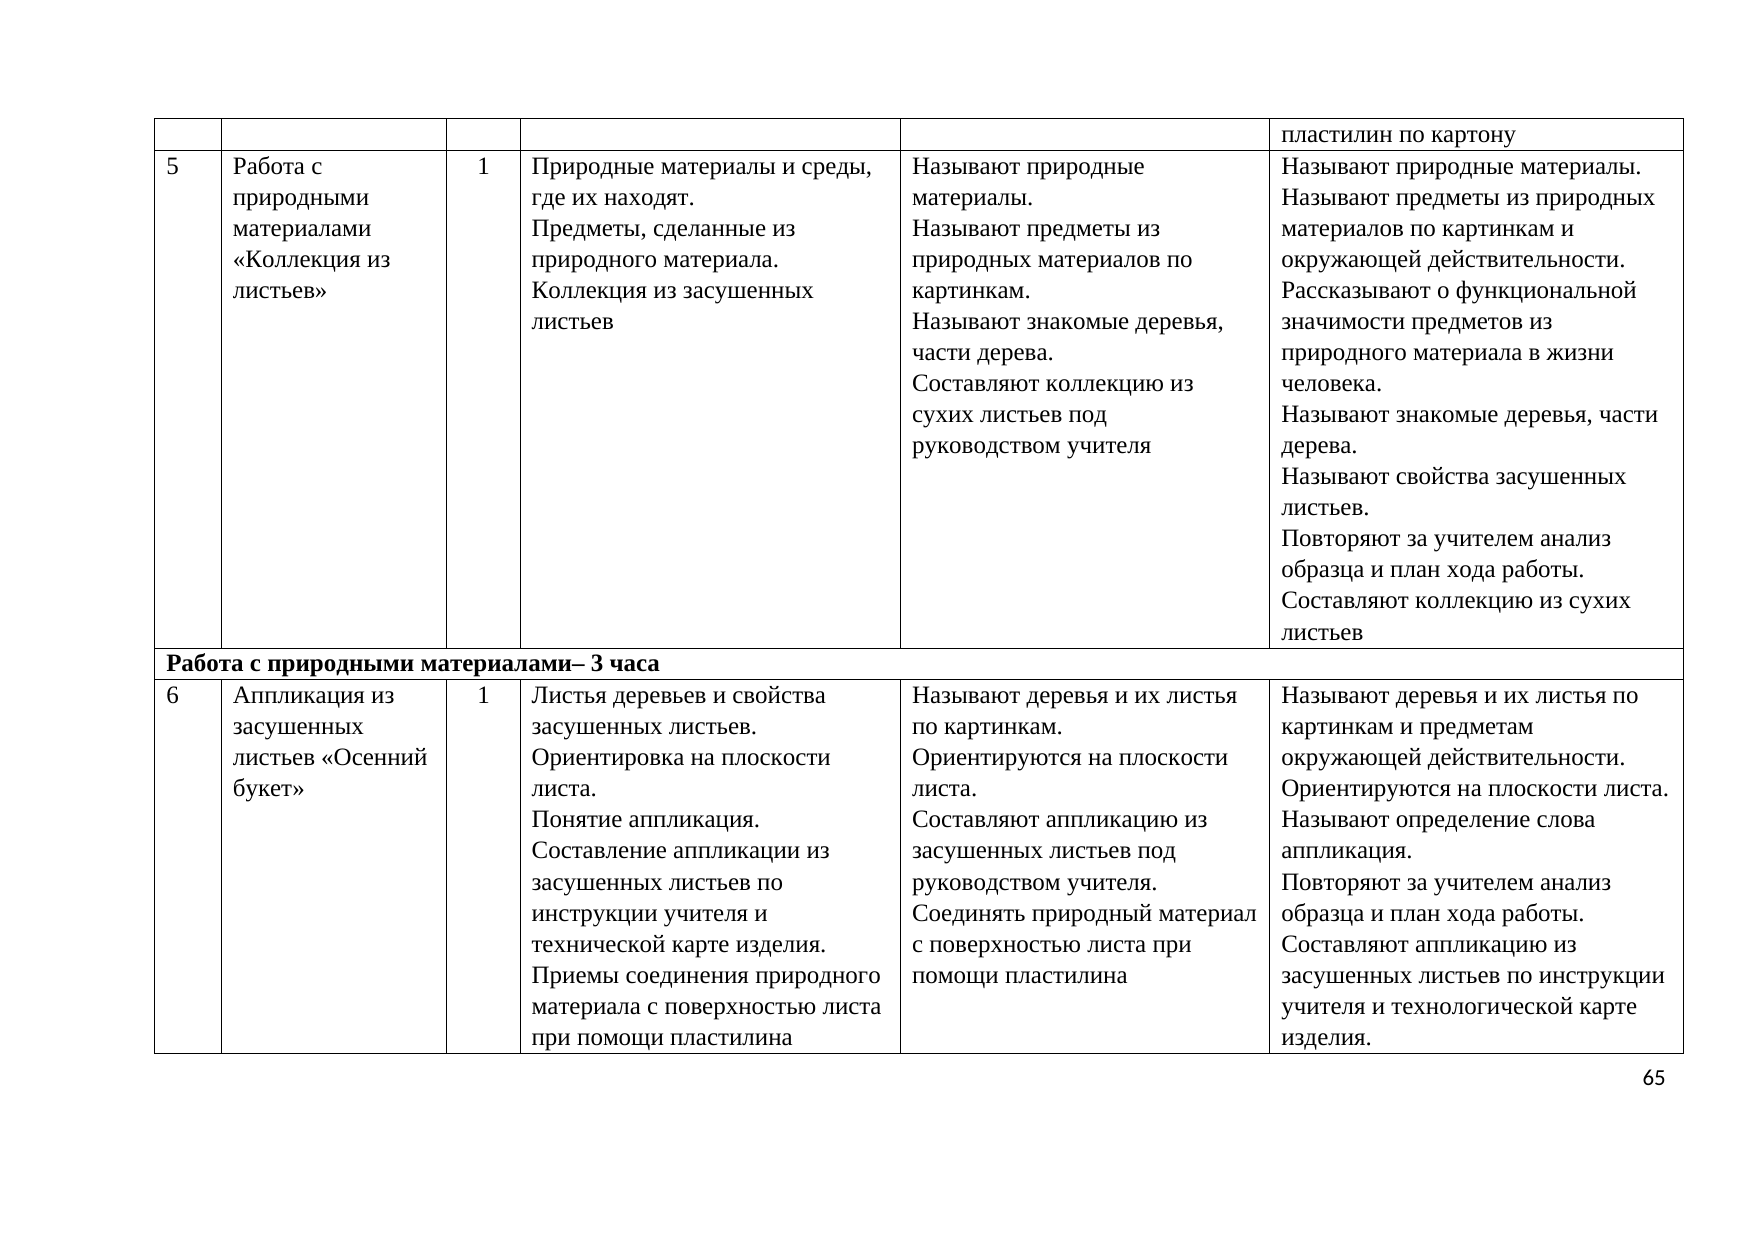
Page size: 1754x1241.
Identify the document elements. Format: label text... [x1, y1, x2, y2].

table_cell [1270, 119, 1683, 150]
table_cell Называют природные материалы. Называют предметы из природных материалов по картинкам. Называют знакомые деревья, части дерева. Составляют коллекцию из сухих листьев под руководством учителя [901, 151, 1269, 647]
table_cell 6 [155, 680, 221, 1053]
table_cell Работа с природными материалами– 3 часа [155, 649, 1683, 679]
table_cell Называют природные материалы. Называют предметы из природных материалов по картинкам и окружающей действительности. Рассказывают о функциональной значимости предметов из природного материала в жизни человека. Называют знакомые деревья, части дерева. Называют свойства засушенных листьев. Повторяют за учителем анализ образца и план хода работы. Составляют коллекцию из сухих листьев [1270, 151, 1683, 647]
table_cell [901, 119, 1269, 150]
table_cell 4 [155, 119, 221, 150]
table_cell Природные материалы и среды, где их находят. Предметы, сделанные из природного материала. Коллекция из засушенных листьев [521, 151, 900, 647]
table_cell 1 [447, 680, 520, 1053]
table_cell 1 [447, 151, 520, 647]
table_cell 1 [447, 119, 520, 150]
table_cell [901, 680, 1269, 1053]
table_cell Работа с природными материалами «Коллекция из листьев» [222, 151, 446, 647]
table_cell 5 [155, 151, 221, 647]
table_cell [222, 680, 446, 1053]
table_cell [521, 119, 900, 150]
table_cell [1270, 680, 1683, 1053]
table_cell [521, 680, 900, 1053]
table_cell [222, 119, 446, 150]
